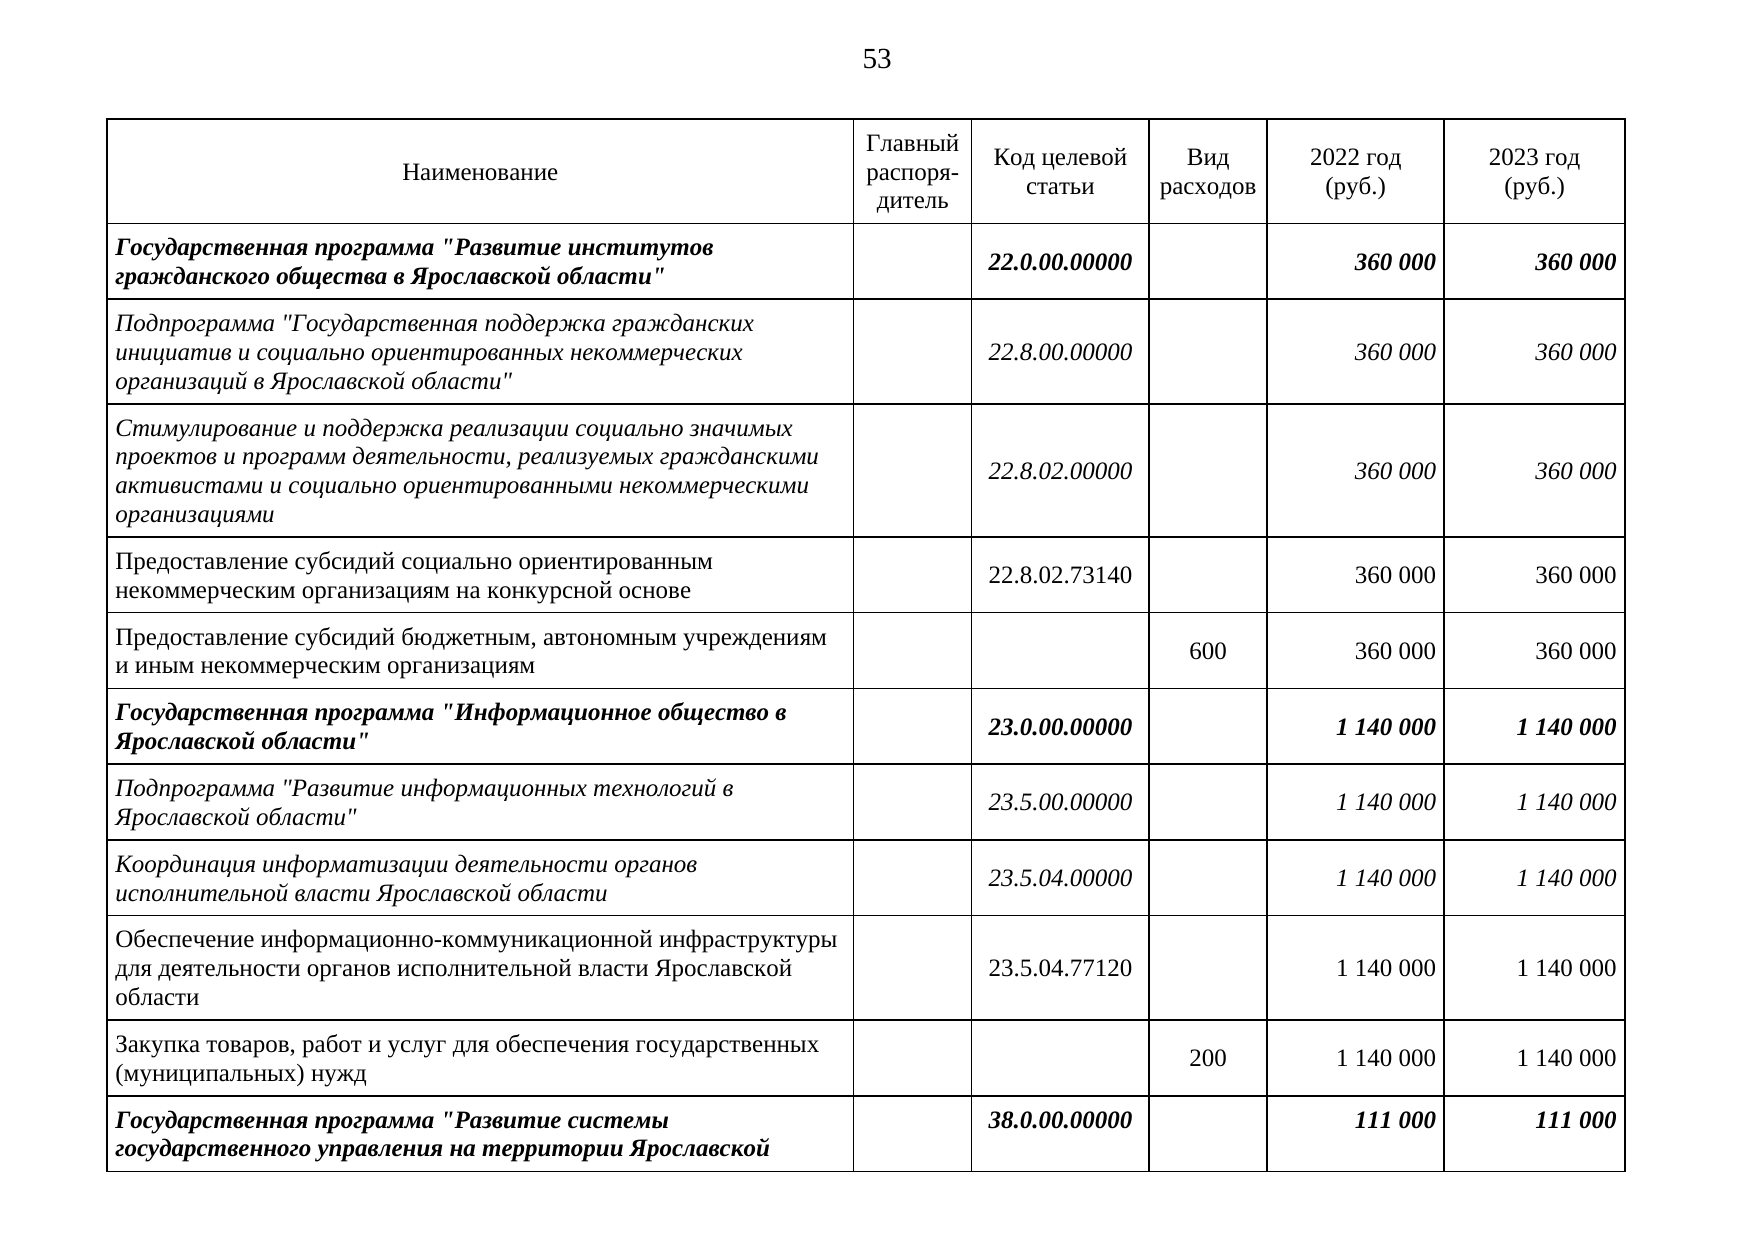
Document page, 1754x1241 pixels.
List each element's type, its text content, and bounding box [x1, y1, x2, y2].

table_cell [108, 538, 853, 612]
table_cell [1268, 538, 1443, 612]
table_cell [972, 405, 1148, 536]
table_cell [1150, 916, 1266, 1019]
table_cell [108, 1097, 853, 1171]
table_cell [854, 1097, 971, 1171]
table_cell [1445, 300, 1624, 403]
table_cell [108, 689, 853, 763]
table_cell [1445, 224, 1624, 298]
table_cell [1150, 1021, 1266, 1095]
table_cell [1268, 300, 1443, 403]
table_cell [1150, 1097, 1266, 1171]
table_header Наименование [108, 120, 853, 223]
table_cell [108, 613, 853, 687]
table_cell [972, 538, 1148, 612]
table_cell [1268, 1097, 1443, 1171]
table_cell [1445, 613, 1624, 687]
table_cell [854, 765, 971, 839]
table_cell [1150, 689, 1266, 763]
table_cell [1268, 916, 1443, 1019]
table_header Код целевой статьи [972, 120, 1148, 223]
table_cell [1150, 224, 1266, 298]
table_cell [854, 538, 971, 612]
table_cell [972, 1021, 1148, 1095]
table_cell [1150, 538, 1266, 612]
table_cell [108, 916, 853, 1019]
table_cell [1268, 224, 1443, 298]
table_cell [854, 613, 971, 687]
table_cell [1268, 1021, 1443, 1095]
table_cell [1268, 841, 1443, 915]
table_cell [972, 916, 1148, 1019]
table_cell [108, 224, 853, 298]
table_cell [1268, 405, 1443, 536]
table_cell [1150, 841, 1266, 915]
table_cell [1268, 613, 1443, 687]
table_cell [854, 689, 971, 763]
table_header Главный распоря-дитель [854, 120, 971, 223]
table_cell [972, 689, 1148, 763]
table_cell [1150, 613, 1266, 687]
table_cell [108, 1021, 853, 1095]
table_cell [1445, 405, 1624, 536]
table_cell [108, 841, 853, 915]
table_header 2022 год (руб.) [1268, 120, 1443, 223]
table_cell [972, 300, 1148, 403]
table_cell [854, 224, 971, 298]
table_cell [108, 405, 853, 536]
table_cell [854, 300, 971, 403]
table_header Вид расходов [1150, 120, 1266, 223]
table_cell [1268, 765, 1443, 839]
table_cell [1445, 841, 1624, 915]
table_header 2023 год (руб.) [1445, 120, 1624, 223]
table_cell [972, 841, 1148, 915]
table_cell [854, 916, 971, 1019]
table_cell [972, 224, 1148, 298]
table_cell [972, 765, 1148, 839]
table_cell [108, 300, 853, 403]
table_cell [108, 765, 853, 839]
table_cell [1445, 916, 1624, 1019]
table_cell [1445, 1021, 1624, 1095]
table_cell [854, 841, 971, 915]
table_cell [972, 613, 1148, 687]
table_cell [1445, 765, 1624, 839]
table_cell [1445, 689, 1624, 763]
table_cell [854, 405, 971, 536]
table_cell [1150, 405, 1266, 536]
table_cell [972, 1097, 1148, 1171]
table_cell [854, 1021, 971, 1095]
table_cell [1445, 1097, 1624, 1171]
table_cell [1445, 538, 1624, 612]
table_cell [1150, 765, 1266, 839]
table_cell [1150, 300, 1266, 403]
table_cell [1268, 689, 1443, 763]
